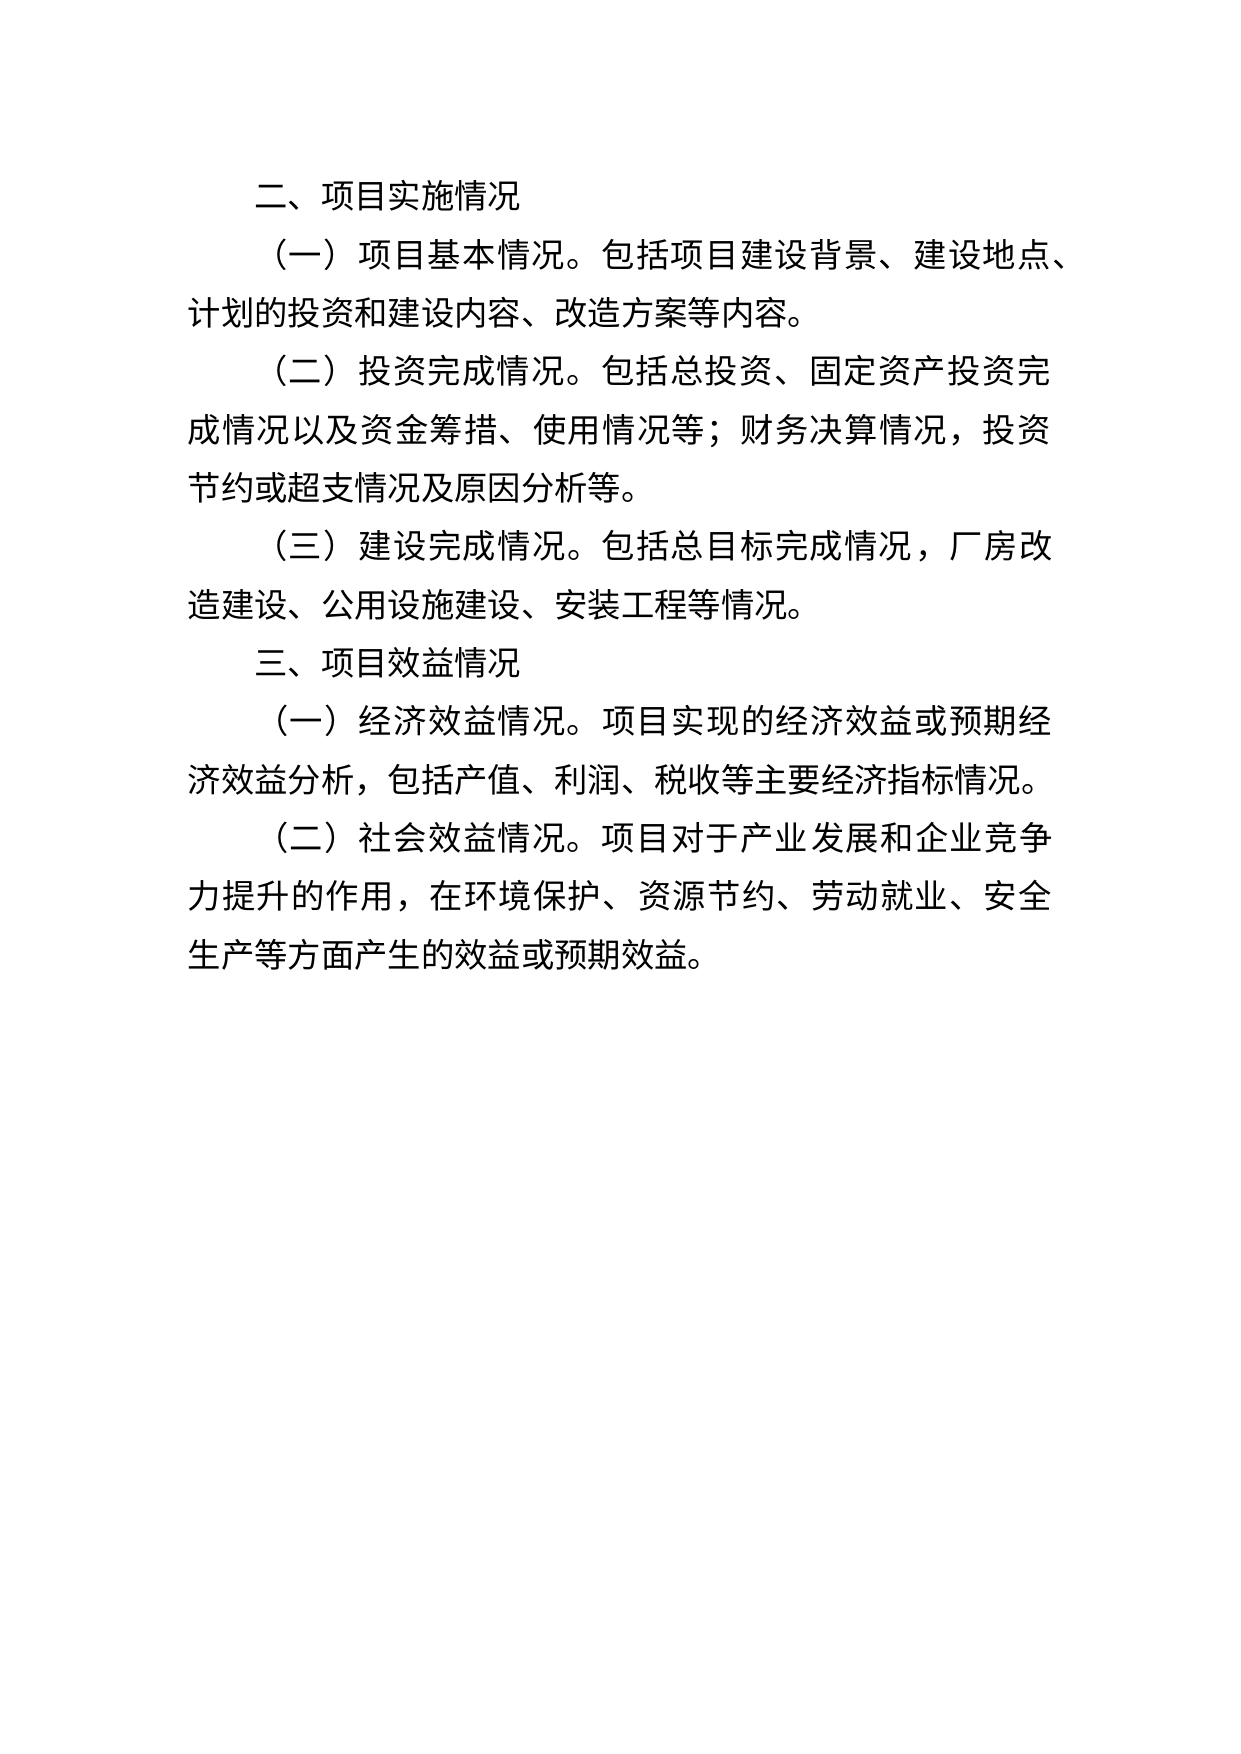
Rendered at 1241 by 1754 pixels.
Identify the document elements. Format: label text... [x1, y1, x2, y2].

text （一）项目基本情况。包括项目建设背景、建设地点、计划的投资和建设内容、改造方案等内容。 [187, 220, 1053, 337]
text （三）建设完成情况。包括总目标完成情况，厂房改造建设、公用设施建设、安装工程等情况。 [187, 512, 1053, 629]
text 三、项目效益情况 [187, 629, 1053, 687]
text （一）经济效益情况。项目实现的经济效益或预期经济效益分析，包括产值、利润、税收等主要经济指标情况。 [187, 687, 1053, 804]
text （二）社会效益情况。项目对于产业发展和企业竞争力提升的作用，在环境保护、资源节约、劳动就业、安全生产等方面产生的效益或预期效益。 [187, 804, 1053, 979]
text （二）投资完成情况。包括总投资、固定资产投资完成情况以及资金筹措、使用情况等；财务决算情况，投资节约或超支情况及原因分析等。 [187, 337, 1053, 512]
text 二、项目实施情况 [187, 162, 1053, 220]
